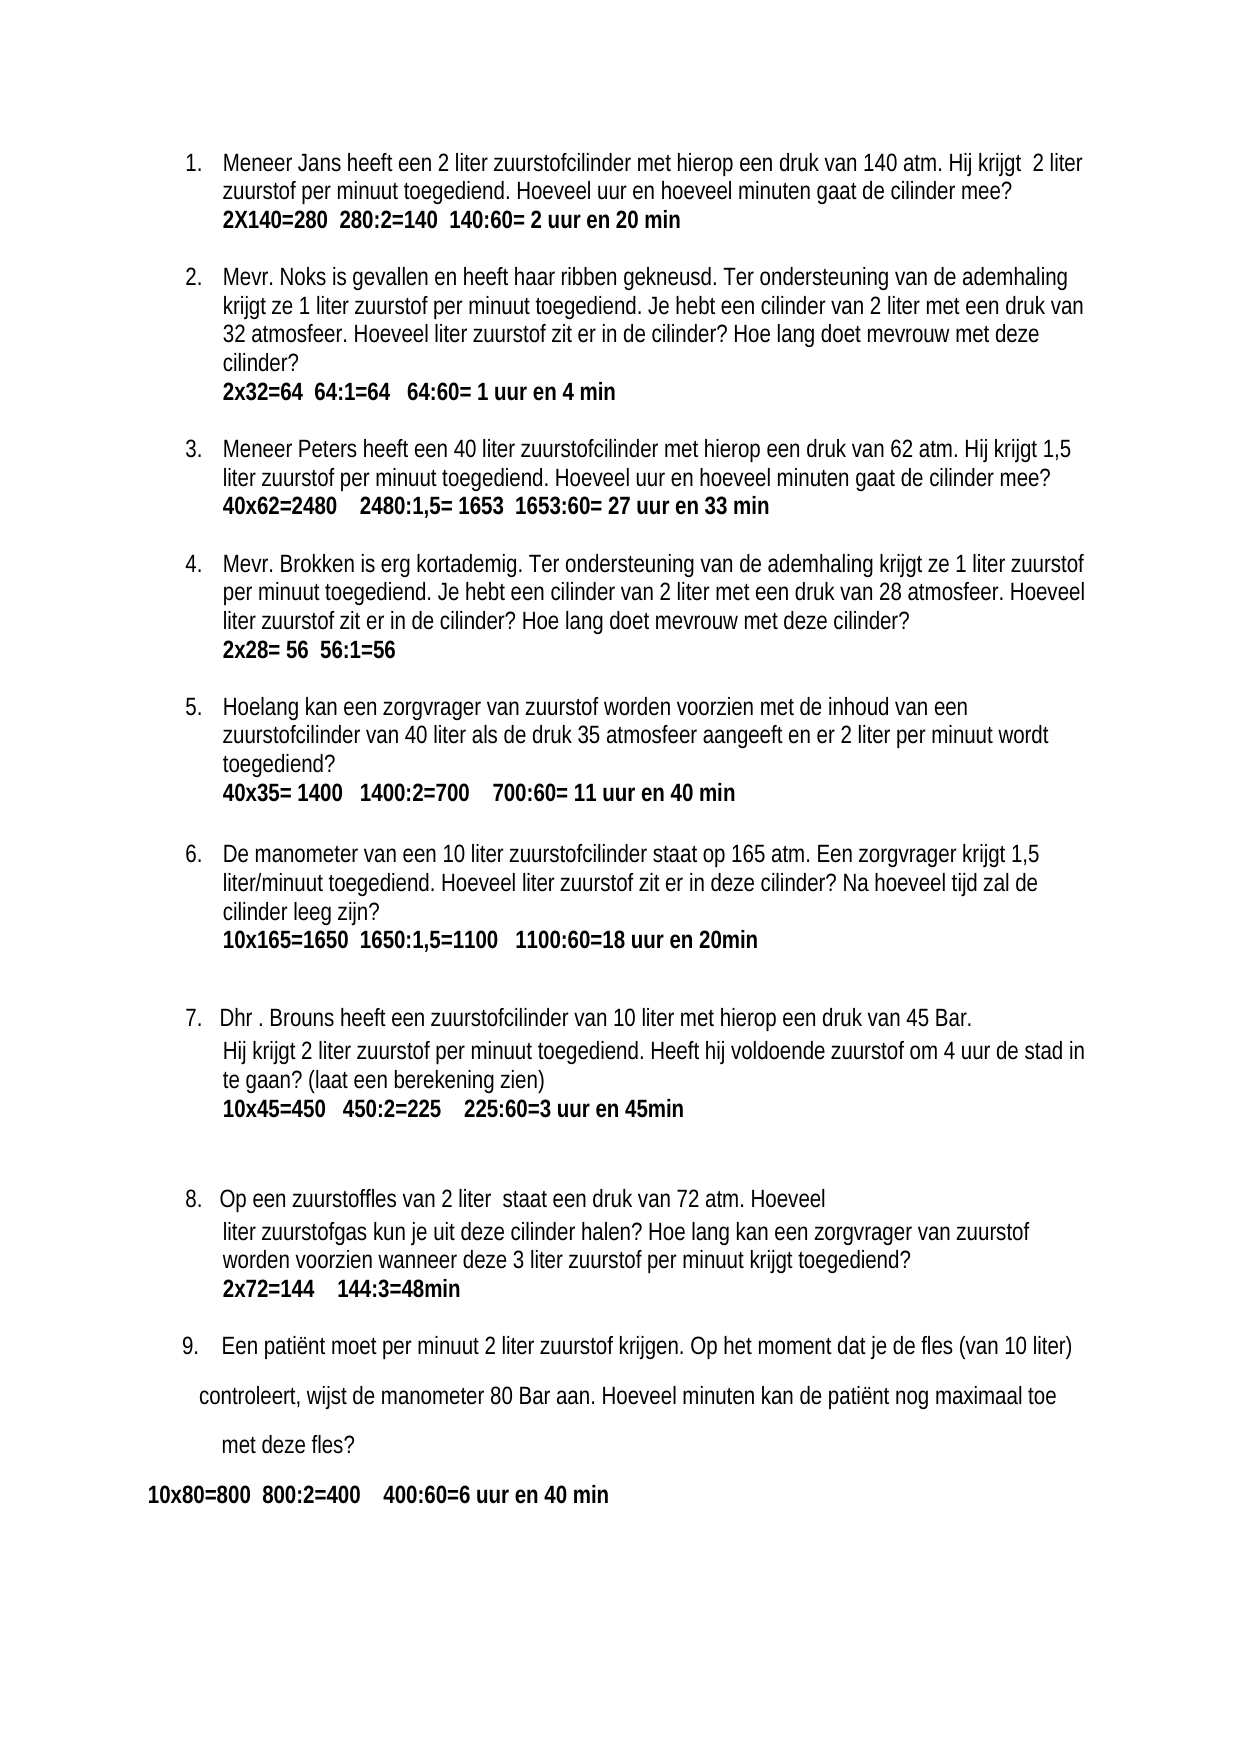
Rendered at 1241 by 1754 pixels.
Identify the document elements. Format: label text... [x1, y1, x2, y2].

text 7. Dhr . Brouns heeft een zuurstofcilinder van 10 liter met hierop een druk van 45 Bar. [185, 1003, 1093, 1032]
text 9. Een patiënt moet per minuut 2 liter zuurstof krijgen. Op het moment dat je de fles (van 10 liter) [148, 1331, 1093, 1360]
text 10x80=800 800:2=400 400:60=6 uur en 40 min [148, 1480, 1093, 1508]
list Hoelang kan een zorgvrager van zuurstof worden voorzien met de inhoud van een zuurstofcilinder van 40 liter als de druk 35 atmosfeer aangeeft en er 2 liter per minuut wordt toegediend? [185, 692, 1093, 778]
list 40x62=2480 2480:1,5= 1653 1653:60= 27 uur en 33 min [223, 491, 1093, 520]
list 10x45=450 450:2=225 225:60=3 uur en 45min [223, 1094, 1093, 1122]
text 8. Op een zuurstoffles van 2 liter staat een druk van 72 atm. Hoeveel [185, 1184, 1093, 1212]
list 2X140=280 280:2=140 140:60= 2 uur en 20 min [223, 205, 1093, 233]
list 2x28= 56 56:1=56 [223, 634, 1093, 663]
list 40x35= 1400 1400:2=700 700:60= 11 uur en 40 min [223, 778, 1093, 806]
list 2x32=64 64:1=64 64:60= 1 uur en 4 min [223, 377, 1093, 405]
text met deze fles? [148, 1430, 1093, 1459]
list Mevr. Noks is gevallen en heeft haar ribben gekneusd. Ter ondersteuning van de ademhaling krijgt ze 1 liter zuurstof per minuut toegediend. Je hebt een cilinder van 2 liter met een druk van 32 atmosfeer. Hoeveel liter zuurstof zit er in de cilinder? Hoe lang doet mevrouw met deze cilinder? [185, 262, 1093, 377]
list Hij krijgt 2 liter zuurstof per minuut toegediend. Heeft hij voldoende zuurstof om 4 uur de stad in te gaan? (laat een berekening zien) [223, 1036, 1093, 1094]
list liter zuurstofgas kun je uit deze cilinder halen? Hoe lang kan een zorgvrager van zuurstof worden voorzien wanneer deze 3 liter zuurstof per minuut krijgt toegediend? [223, 1217, 1093, 1274]
list Mevr. Brokken is erg kortademig. Ter ondersteuning van de ademhaling krijgt ze 1 liter zuurstof per minuut toegediend. Je hebt een cilinder van 2 liter met een druk van 28 atmosfeer. Hoeveel liter zuurstof zit er in de cilinder? Hoe lang doet mevrouw met deze cilinder? [185, 549, 1093, 634]
list 2x72=144 144:3=48min [223, 1274, 1093, 1303]
text controleert, wijst de manometer 80 Bar aan. Hoeveel minuten kan de patiënt nog maximaal toe [148, 1381, 1093, 1409]
list De manometer van een 10 liter zuurstofcilinder staat op 165 atm. Een zorgvrager krijgt 1,5 liter/minuut toegediend. Hoeveel liter zuurstof zit er in deze cilinder? Na hoeveel tijd zal de cilinder leeg zijn? [185, 839, 1093, 925]
list Meneer Peters heeft een 40 liter zuurstofcilinder met hierop een druk van 62 atm. Hij krijgt 1,5 liter zuurstof per minuut toegediend. Hoeveel uur en hoeveel minuten gaat de cilinder mee? [185, 434, 1093, 491]
list Meneer Jans heeft een 2 liter zuurstofcilinder met hierop een druk van 140 atm. Hij krijgt 2 liter zuurstof per minuut toegediend. Hoeveel uur en hoeveel minuten gaat de cilinder mee? [185, 148, 1093, 205]
list 10x165=1650 1650:1,5=1100 1100:60=18 uur en 20min [223, 925, 1093, 954]
